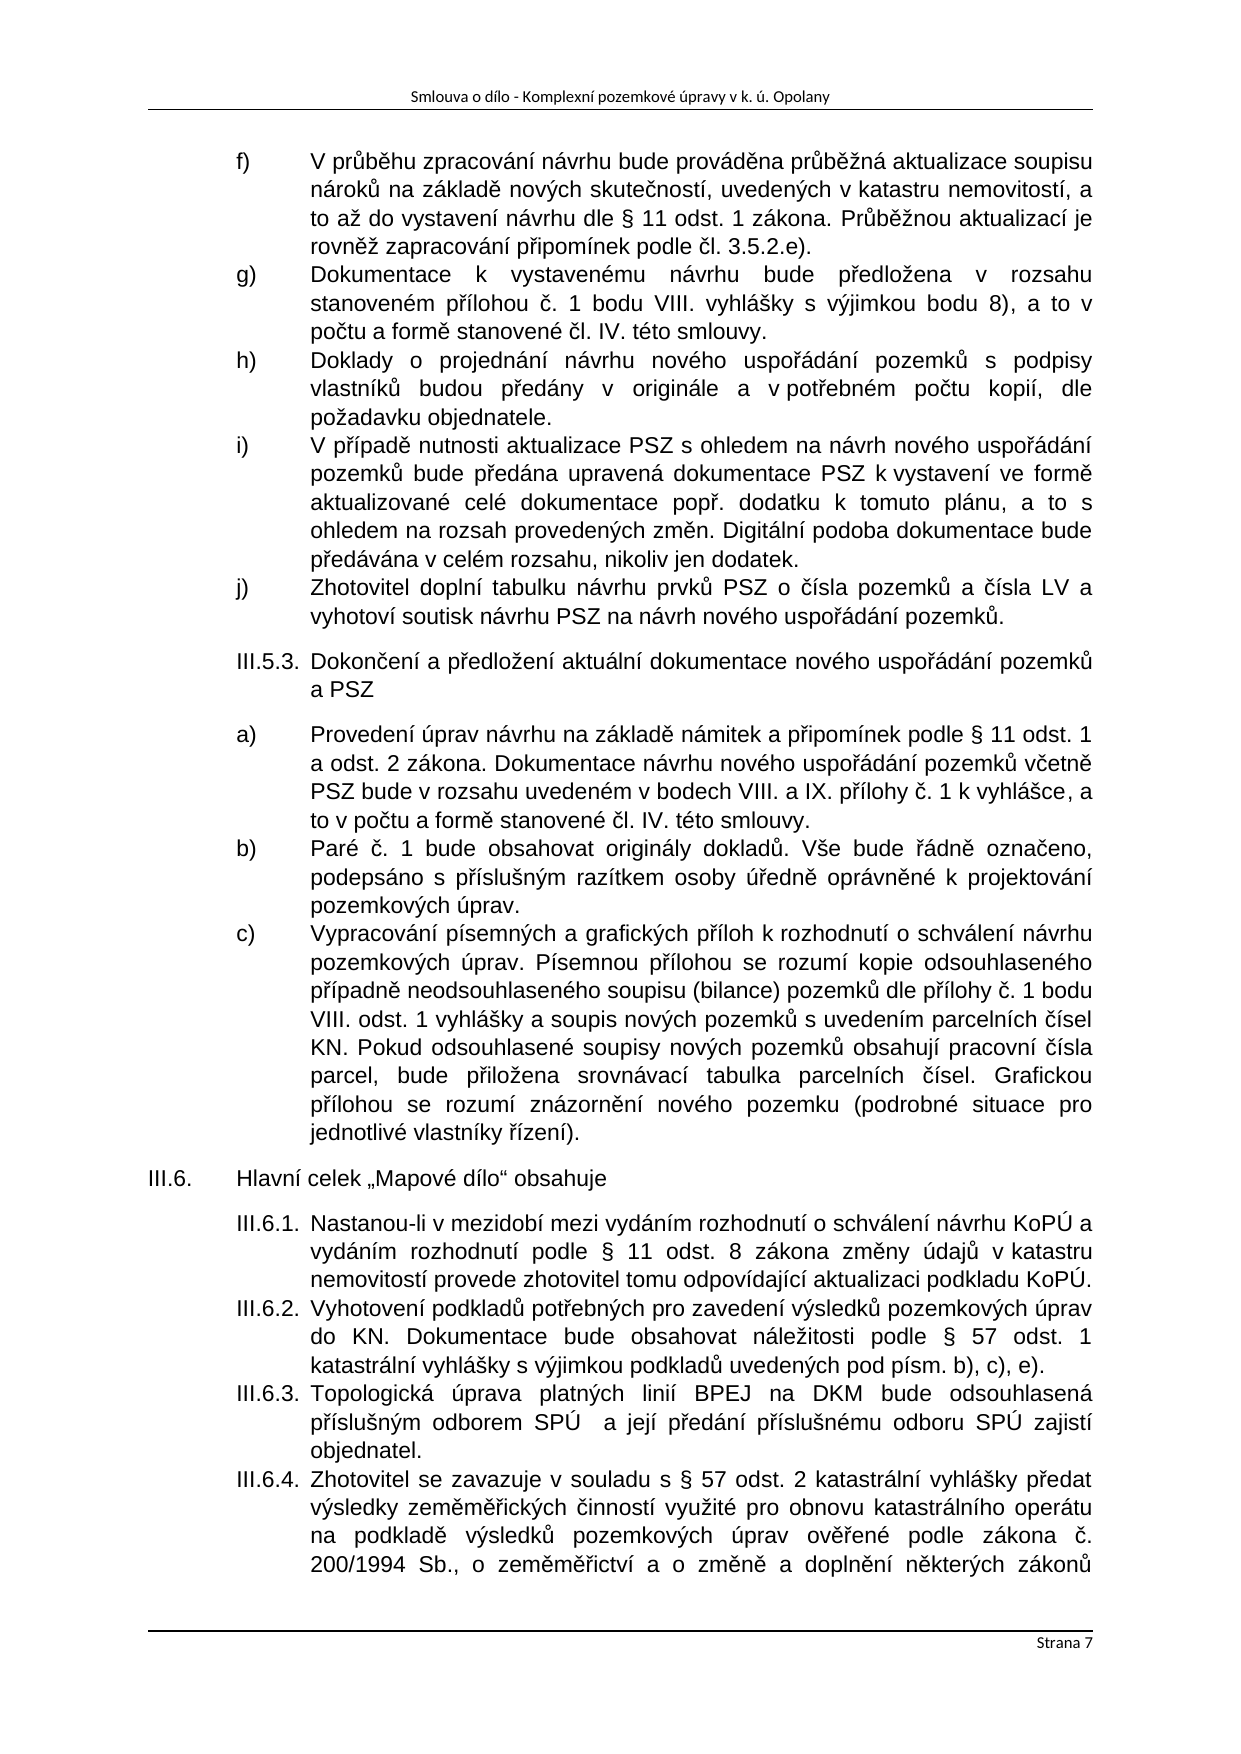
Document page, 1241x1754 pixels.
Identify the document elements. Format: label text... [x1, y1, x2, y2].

text V průběhu zpracování návrhu bude prováděna průběžná aktualizace soupisu nároků na základě nových skutečností, uvedených v katastru nemovitostí, a to až do vystavení návrhu dle § 11 odst. 1 zákona. Průběžnou aktualizací je rovněž zapracování připomínek podle čl. 3.5.2.e). [236, 148, 1093, 259]
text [236, 1466, 1093, 1577]
text Dokumentace k vystavenému návrhu bude předložena v rozsahu stanoveném přílohou č. 1 bodu VIII. vyhlášky s výjimkou bodu 8), a to v počtu a formě stanovené čl. IV. této smlouvy. [236, 261, 1093, 344]
text Vypracování písemných a grafických příloh k rozhodnutí o schválení návrhu pozemkových úprav. Písemnou přílohou se rozumí kopie odsouhlaseného případně neodsouhlaseného soupisu (bilance) pozemků dle přílohy č. 1 bodu VIII. odst. 1 vyhlášky a soupis nových pozemků s uvedením parcelních čísel KN. Pokud odsouhlasené soupisy nových pozemků obsahují pracovní čísla parcel, bude přiložena srovnávací tabulka parcelních čísel. Grafickou přílohou se rozumí znázornění nového pozemku (podrobné situace pro jednotlivé vlastníky řízení). [236, 920, 1093, 1146]
text Doklady o projednání návrhu nového uspořádání pozemků s podpisy vlastníků budou předány v originále a v potřebném počtu kopií, dle požadavku objednatele. [236, 347, 1093, 430]
text V případě nutnosti aktualizace PSZ s ohledem na návrh nového uspořádání pozemků bude předána upravená dokumentace PSZ k vystavení ve formě aktualizované celé dokumentace popř. dodatku k tomuto plánu, a to s ohledem na rozsah provedených změn. Digitální podoba dokumentace bude předávána v celém rozsahu, nikoliv jen dodatek. [236, 432, 1093, 572]
text Vyhotovení podkladů potřebných pro zavedení výsledků pozemkových úprav do KN. Dokumentace bude obsahovat náležitosti podle § 57 odst. 1 katastrální vyhlášky s výjimkou podkladů uvedených pod písm. b), c), e). [236, 1295, 1093, 1378]
text Dokončení a předložení aktuální dokumentace nového uspořádání pozemků a PSZ [236, 648, 1093, 702]
text Nastanou-li v mezidobí mezi vydáním rozhodnutí o schválení návrhu KoPÚ a vydáním rozhodnutí podle § 11 odst. 8 zákona změny údajů v katastru nemovitostí provede zhotovitel tomu odpovídající aktualizaci podkladu KoPÚ. [236, 1209, 1093, 1293]
text Zhotovitel doplní tabulku návrhu prvků PSZ o čísla pozemků a čísla LV a vyhotoví soutisk návrhu PSZ na návrh nového uspořádání pozemků. [236, 574, 1093, 629]
text Topologická úprava platných linií BPEJ na DKM bude odsouhlasená příslušným odborem SPÚ a její předání příslušnému odboru SPÚ zajistí objednatel. [236, 1380, 1093, 1463]
text Paré č. 1 bude obsahovat originály dokladů. Vše bude řádně označeno, podepsáno s příslušným razítkem osoby úředně oprávněné k projektování pozemkových úprav. [236, 835, 1093, 918]
text Provedení úprav návrhu na základě námitek a připomínek podle § 11 odst. 1 a odst. 2 zákona. Dokumentace návrhu nového uspořádání pozemků včetně PSZ bude v rozsahu uvedeném v bodech VIII. a IX. přílohy č. 1 k vyhlášce, a to v počtu a formě stanovené čl. IV. této smlouvy. [236, 721, 1093, 833]
list Hlavní celek „Mapové dílo“ obsahuje [148, 1164, 1093, 1191]
